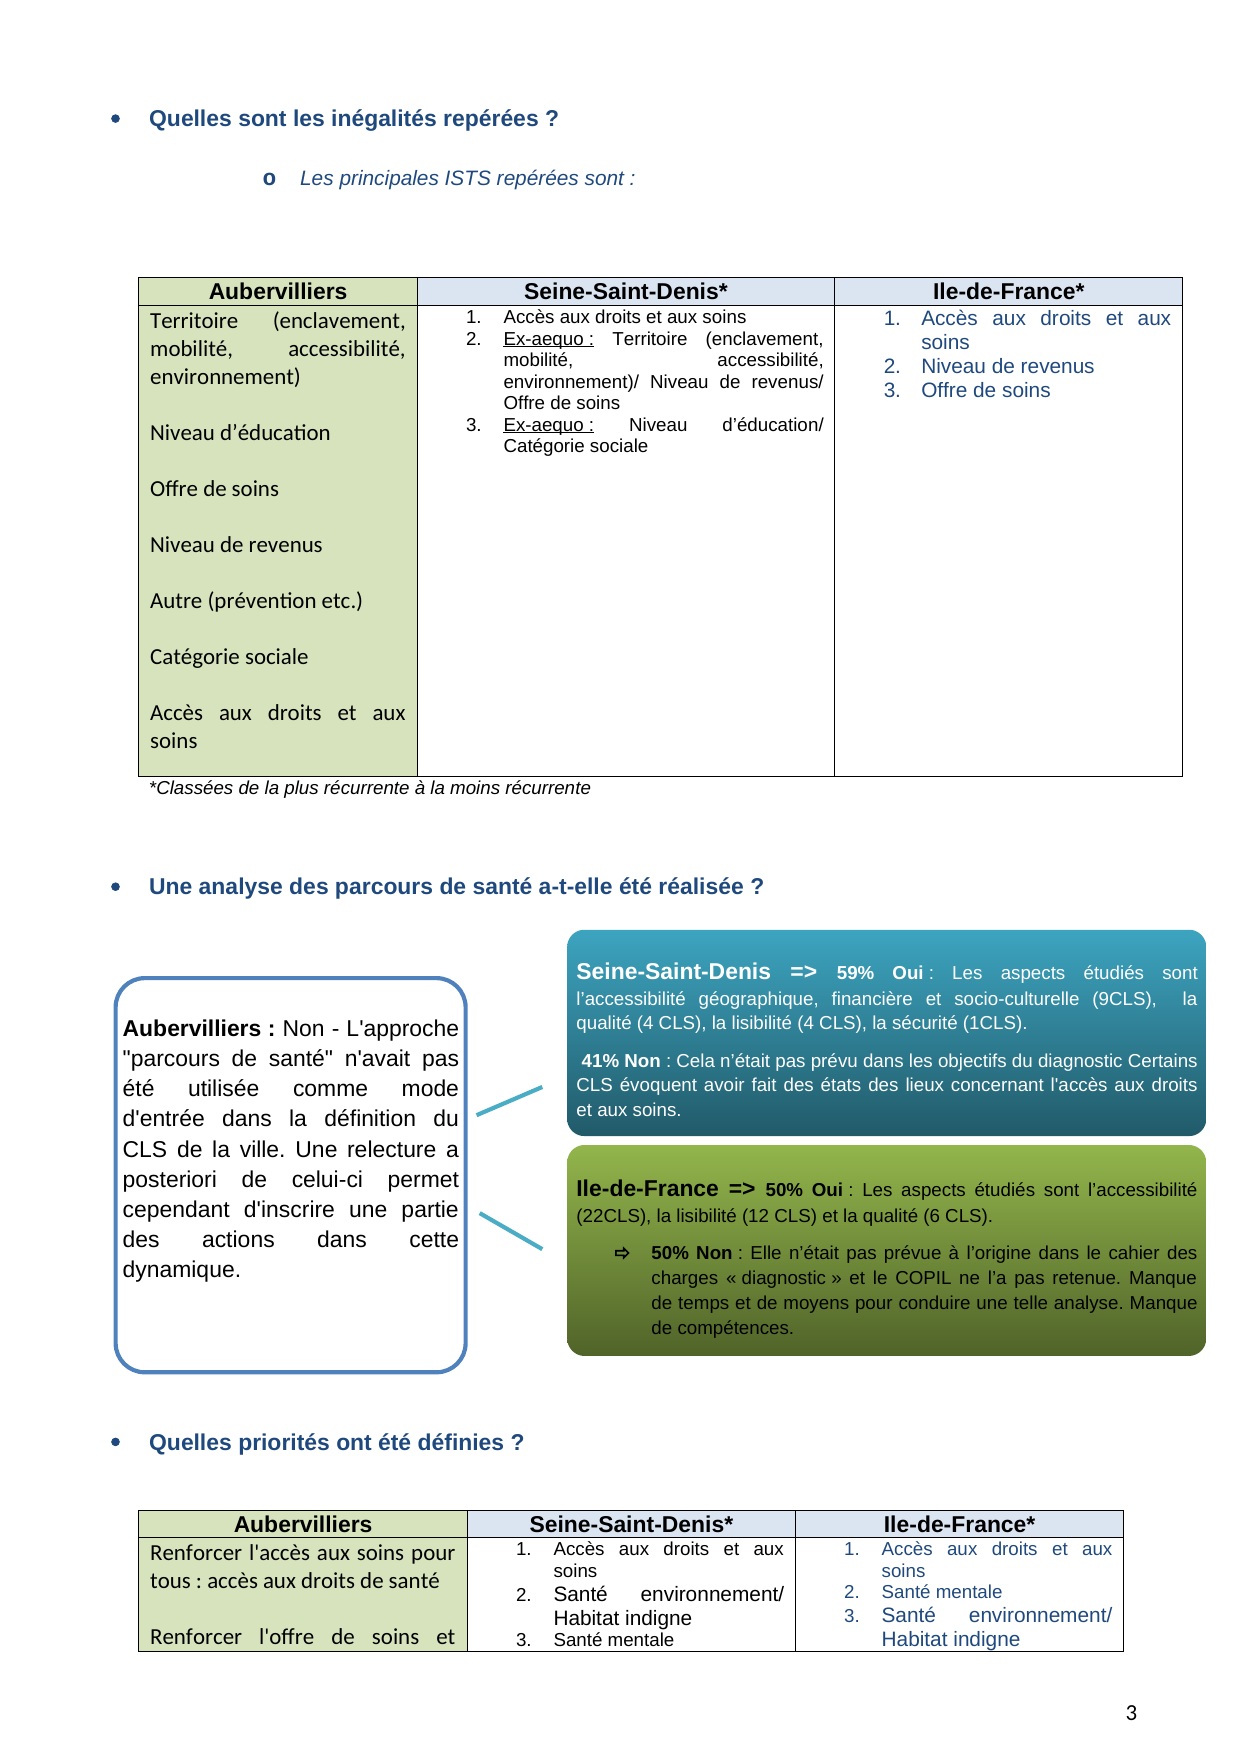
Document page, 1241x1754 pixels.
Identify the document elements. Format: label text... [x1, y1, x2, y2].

text *Classées de la plus récurrente à la moins récurrente [75, 777, 1137, 798]
table_header Ile-de-France* [796, 1511, 1123, 1537]
list Les principales ISTS repérées sont : [262, 166, 1137, 192]
table_cell Territoire (enclavement, mobilité, accessibilité, environnement) Niveau d’éducation Offre de soins Niveau de revenus Autre (prévention etc.) Catégorie sociale Accès aux droits et aux soins [139, 306, 417, 776]
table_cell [468, 1538, 795, 1651]
list Quelles sont les inégalités repérées ? [111, 105, 1137, 132]
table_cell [796, 1538, 1123, 1651]
list Quelles priorités ont été définies ? [111, 1428, 1137, 1455]
table_header Seine-Saint-Denis* [418, 278, 834, 305]
table_header Ile-de-France* [835, 278, 1182, 305]
table_cell Accès aux droits et aux soins Niveau de revenus Offre de soins [835, 306, 1182, 776]
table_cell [139, 1538, 467, 1651]
table_header Seine-Saint-Denis* [468, 1511, 795, 1537]
table_header Aubervilliers [139, 278, 417, 305]
table_cell Accès aux droits et aux soins Ex-aequo : Territoire (enclavement, mobilité, accessibilité, environnement)/ Niveau de revenus/ Offre de soins Ex-aequo : Niveau d’éducation/ Catégorie sociale [418, 306, 834, 776]
table_header Aubervilliers [139, 1511, 467, 1537]
list Une analyse des parcours de santé a-t-elle été réalisée ? [111, 873, 1137, 900]
